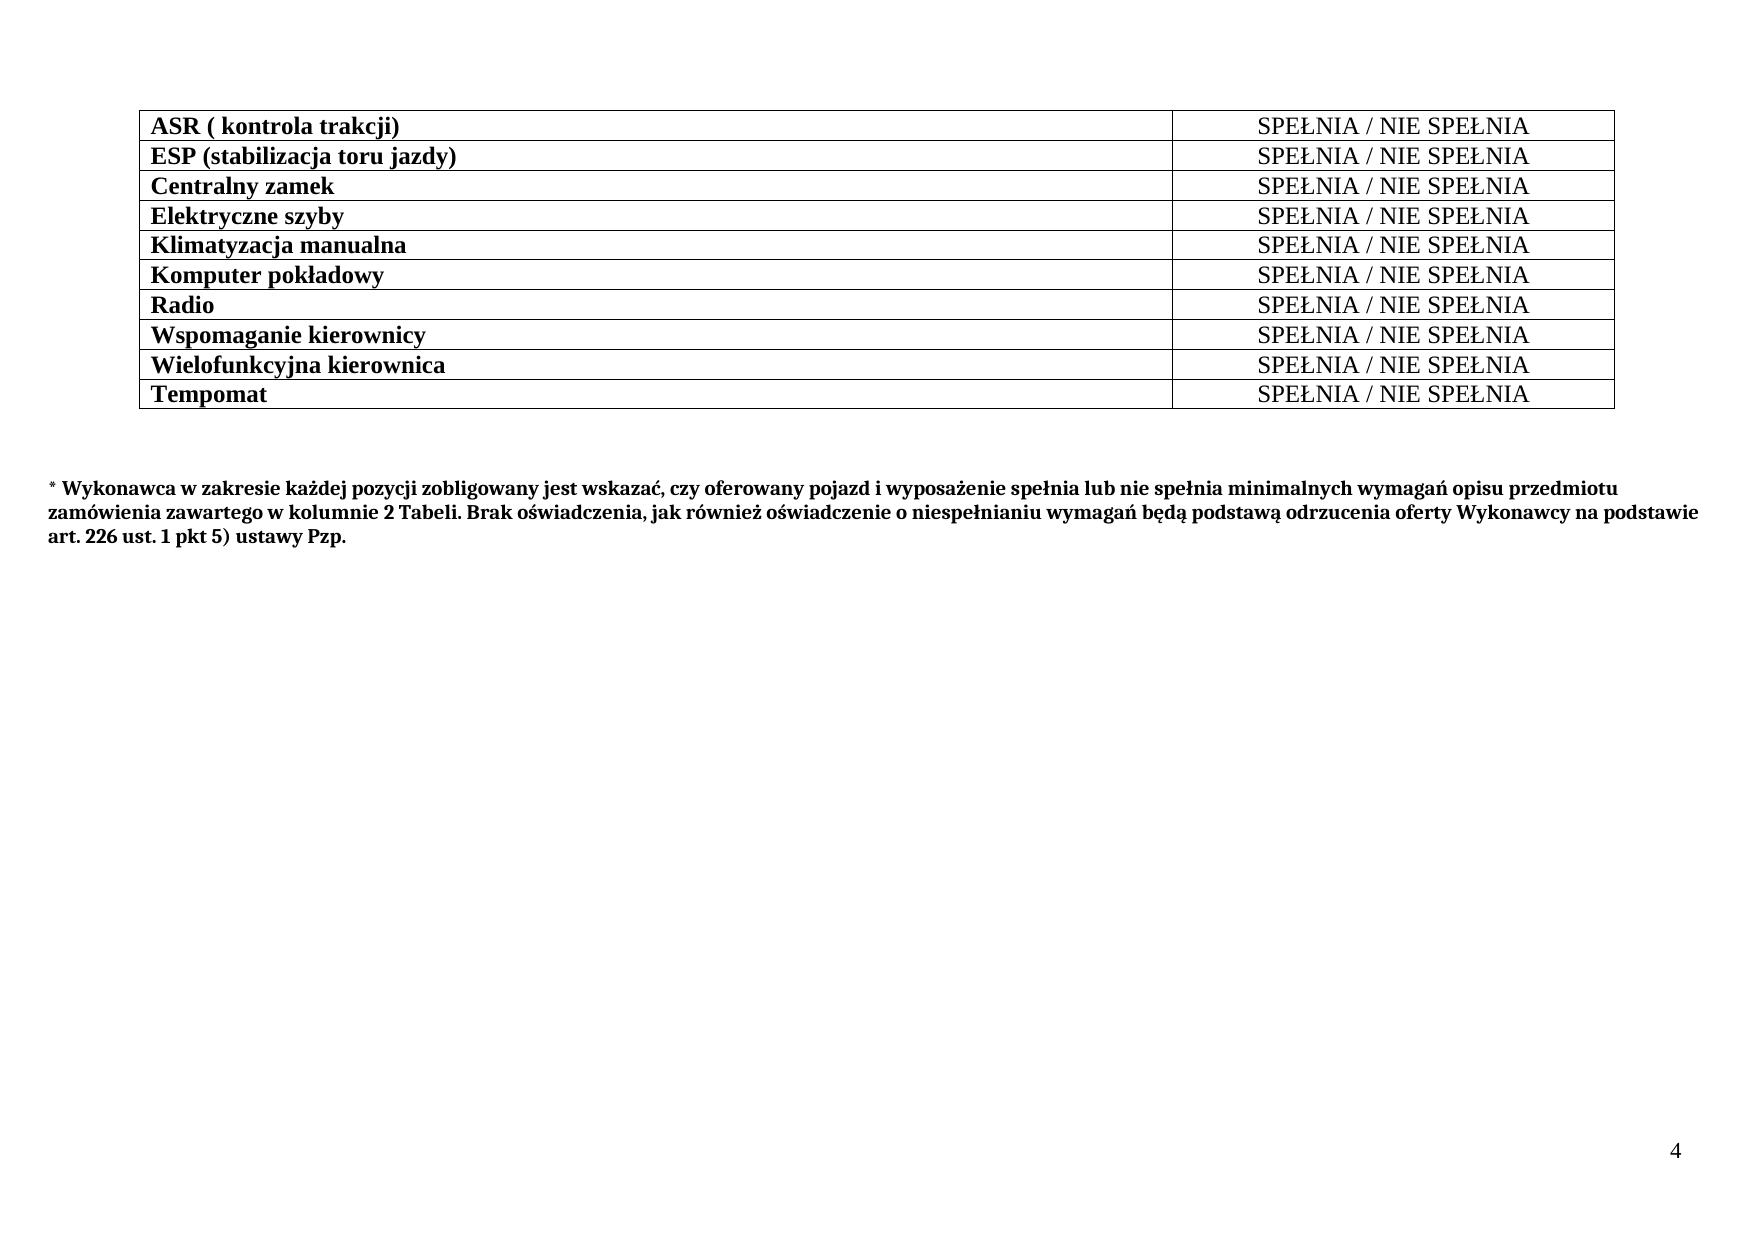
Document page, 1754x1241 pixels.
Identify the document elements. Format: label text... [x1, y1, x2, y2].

table_cell SPEŁNIA / NIE SPEŁNIA [1173, 320, 1614, 349]
table_cell Centralny zamek [140, 171, 1172, 200]
table_cell Klimatyzacja manualna [140, 231, 1172, 259]
table_cell Tempomat [140, 380, 1172, 408]
table_cell Wspomaganie kierownicy [140, 320, 1172, 349]
table_cell Elektryczne szyby [140, 201, 1172, 229]
table_cell Wielofunkcyjna kierownica [140, 350, 1172, 378]
table_cell SPEŁNIA / NIE SPEŁNIA [1173, 141, 1614, 170]
table_cell Komputer pokładowy [140, 260, 1172, 289]
table_cell ASR ( kontrola trakcji) [140, 111, 1172, 140]
table_cell SPEŁNIA / NIE SPEŁNIA [1173, 231, 1614, 259]
table_cell SPEŁNIA / NIE SPEŁNIA [1173, 350, 1614, 378]
table_cell Radio [140, 290, 1172, 319]
text * Wykonawca w zakresie każdej pozycji zobligowany jest wskazać, czy oferowany pojazd i wyposażenie spełnia lub nie spełnia minimalnych wymagań opisu przedmiotu zamówienia zawartego w kolumnie 2 Tabeli. Brak oświadczenia, jak również oświadczenie o niespełnianiu wymagań będą podstawą odrzucenia oferty Wykonawcy na podstawie art. 226 ust. 1 pkt 5) ustawy Pzp. [48, 476, 1706, 548]
table_cell SPEŁNIA / NIE SPEŁNIA [1173, 201, 1614, 229]
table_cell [1173, 111, 1614, 140]
table_cell ESP (stabilizacja toru jazdy) [140, 141, 1172, 170]
table_cell SPEŁNIA / NIE SPEŁNIA [1173, 260, 1614, 289]
table_cell SPEŁNIA / NIE SPEŁNIA [1173, 380, 1614, 408]
table_cell SPEŁNIA / NIE SPEŁNIA [1173, 290, 1614, 319]
table_cell SPEŁNIA / NIE SPEŁNIA [1173, 171, 1614, 200]
